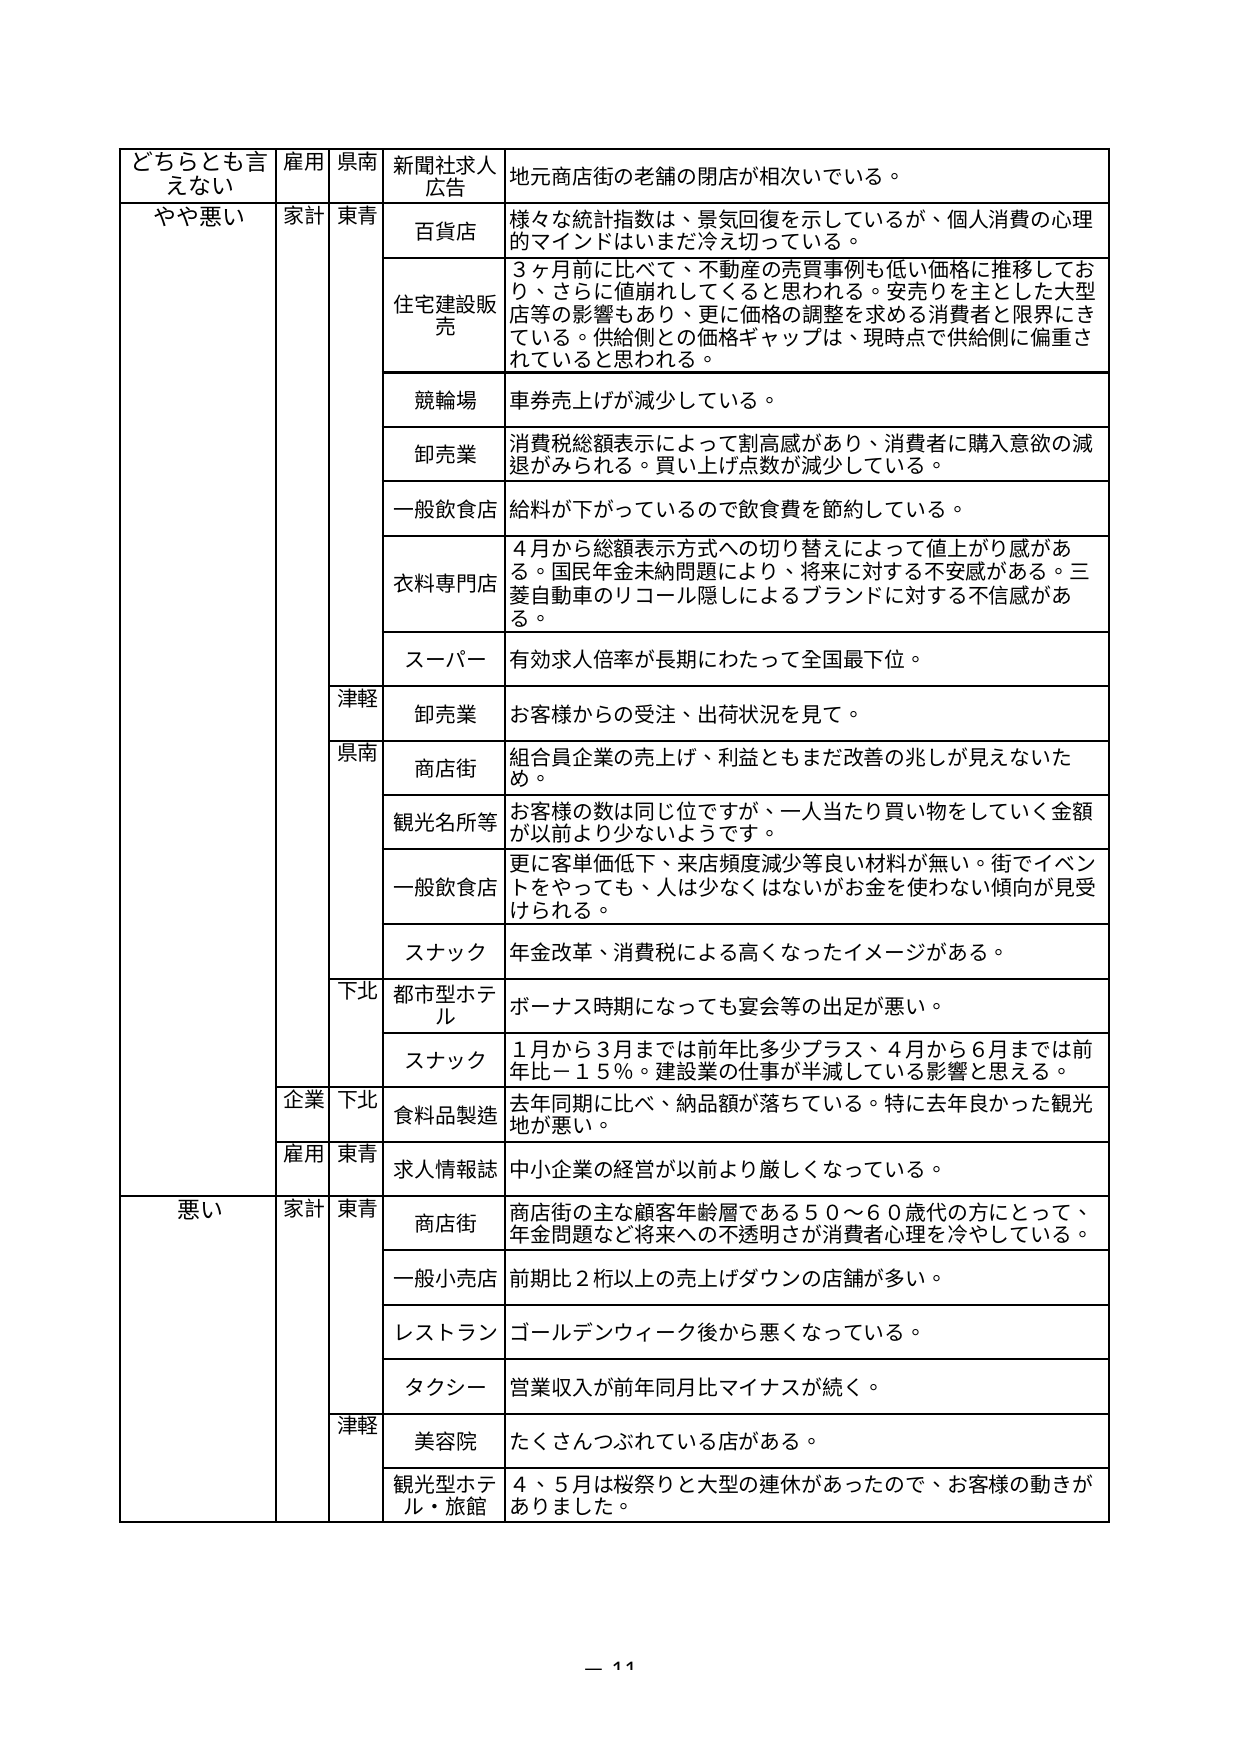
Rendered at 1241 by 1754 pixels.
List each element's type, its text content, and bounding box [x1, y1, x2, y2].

table_cell 下北 [330, 1088, 382, 1141]
table_cell 有効求人倍率が長期にわたって全国最下位。 [506, 633, 1108, 685]
table_cell 一般小売店 [384, 1251, 504, 1304]
table_cell 家計 [277, 204, 328, 1086]
table_cell 一般飲食店 [384, 850, 504, 923]
table_cell 商店街 [384, 1197, 504, 1249]
table_cell お客様の数は同じ位ですが、一人当たり買い物をしていく金額が以前より少ないようです。 [506, 796, 1108, 848]
table_cell 雇用 [277, 1143, 328, 1195]
table_cell 前期比２桁以上の売上げダウンの店舗が多い。 [506, 1251, 1108, 1304]
table_cell 東青 [330, 1197, 382, 1412]
table_cell スナック [384, 1034, 504, 1086]
table_cell 家計 [277, 1197, 328, 1521]
table_cell 美容院 [384, 1415, 504, 1467]
table_cell タクシー [384, 1360, 504, 1412]
table_cell 百貨店 [384, 204, 504, 257]
table_cell 車券売上げが減少している。 [506, 374, 1108, 426]
table_cell 組合員企業の売上げ、利益ともまだ改善の兆しが見えないため。 [506, 742, 1108, 794]
table_cell １月から３月までは前年比多少プラス、４月から６月までは前年比－１５％。建設業の仕事が半減している影響と思える。 [506, 1034, 1108, 1086]
table_header 新聞社求人広告 [384, 150, 504, 202]
table_header 県南 [330, 150, 382, 202]
table_header どちらとも言えない [121, 150, 275, 202]
table_cell 住宅建設販売 [384, 259, 504, 371]
table_cell 商店街 [384, 742, 504, 794]
table_cell 中小企業の経営が以前より厳しくなっている。 [506, 1143, 1108, 1195]
table_cell 卸売業 [384, 687, 504, 739]
table_cell 様々な統計指数は、景気回復を示しているが、個人消費の心理的マインドはいまだ冷え切っている。 [506, 204, 1108, 257]
table_cell 去年同期に比べ、納品額が落ちている。特に去年良かった観光地が悪い。 [506, 1088, 1108, 1141]
table_cell ボーナス時期になっても宴会等の出足が悪い。 [506, 980, 1108, 1032]
table_cell スーパー [384, 633, 504, 685]
table_cell 営業収入が前年同月比マイナスが続く。 [506, 1360, 1108, 1412]
table_cell 東青 [330, 204, 382, 685]
table_cell やや悪い [121, 204, 275, 1195]
table_cell 悪い [121, 1197, 275, 1521]
table_cell 企業 [277, 1088, 328, 1141]
table_cell 県南 [330, 742, 382, 977]
table_cell 食料品製造 [384, 1088, 504, 1141]
table_cell 競輪場 [384, 374, 504, 426]
table_cell ゴールデンウィーク後から悪くなっている。 [506, 1306, 1108, 1358]
table_cell たくさんつぶれている店がある。 [506, 1415, 1108, 1467]
table_cell 下北 [330, 980, 382, 1086]
table_cell 年金改革、消費税による高くなったイメージがある。 [506, 925, 1108, 977]
table_cell 都市型ホテル [384, 980, 504, 1032]
table_cell 求人情報誌 [384, 1143, 504, 1195]
table_cell 卸売業 [384, 428, 504, 480]
table_cell 一般飲食店 [384, 482, 504, 534]
table_cell 商店街の主な顧客年齢層である５０～６０歳代の方にとって、年金問題など将来への不透明さが消費者心理を冷やしている。 [506, 1197, 1108, 1249]
table_header 雇用 [277, 150, 328, 202]
table_cell スナック [384, 925, 504, 977]
table_cell 衣料専門店 [384, 537, 504, 631]
table_cell ４、５月は桜祭りと大型の連休があったので、お客様の動きがありました。 [506, 1469, 1108, 1521]
table_cell 消費税総額表示によって割高感があり、消費者に購入意欲の減退がみられる。買い上げ点数が減少している。 [506, 428, 1108, 480]
table_header 地元商店街の老舗の閉店が相次いでいる。 [506, 150, 1108, 202]
table_cell お客様からの受注、出荷状況を見て。 [506, 687, 1108, 739]
table_cell 津軽 [330, 1415, 382, 1521]
table_cell レストラン [384, 1306, 504, 1358]
table_cell ４月から総額表示方式への切り替えによって値上がり感があ る。国民年金未納問題により、将来に対する不安感がある。三菱自動車のリコール隠しによるブランドに対する不信感があ る。 [506, 537, 1108, 631]
table_cell 東青 [330, 1143, 382, 1195]
table_cell ３ヶ月前に比べて、不動産の売買事例も低い価格に推移しており、さらに値崩れしてくると思われる。安売りを主とした大型店等の影響もあり、更に価格の調整を求める消費者と限界にきている。供給側との価格ギャップは、現時点で供給側に偏重さ れていると思われる。 [506, 259, 1108, 371]
table_cell 津軽 [330, 687, 382, 739]
table_cell 更に客単価低下、来店頻度減少等良い材料が無い。街でイベントをやっても、人は少なくはないがお金を使わない傾向が見受けられる。 [506, 850, 1108, 923]
table_cell 給料が下がっているので飲食費を節約している。 [506, 482, 1108, 534]
table_cell 観光名所等 [384, 796, 504, 848]
table_cell 観光型ホテル・旅館 [384, 1469, 504, 1521]
